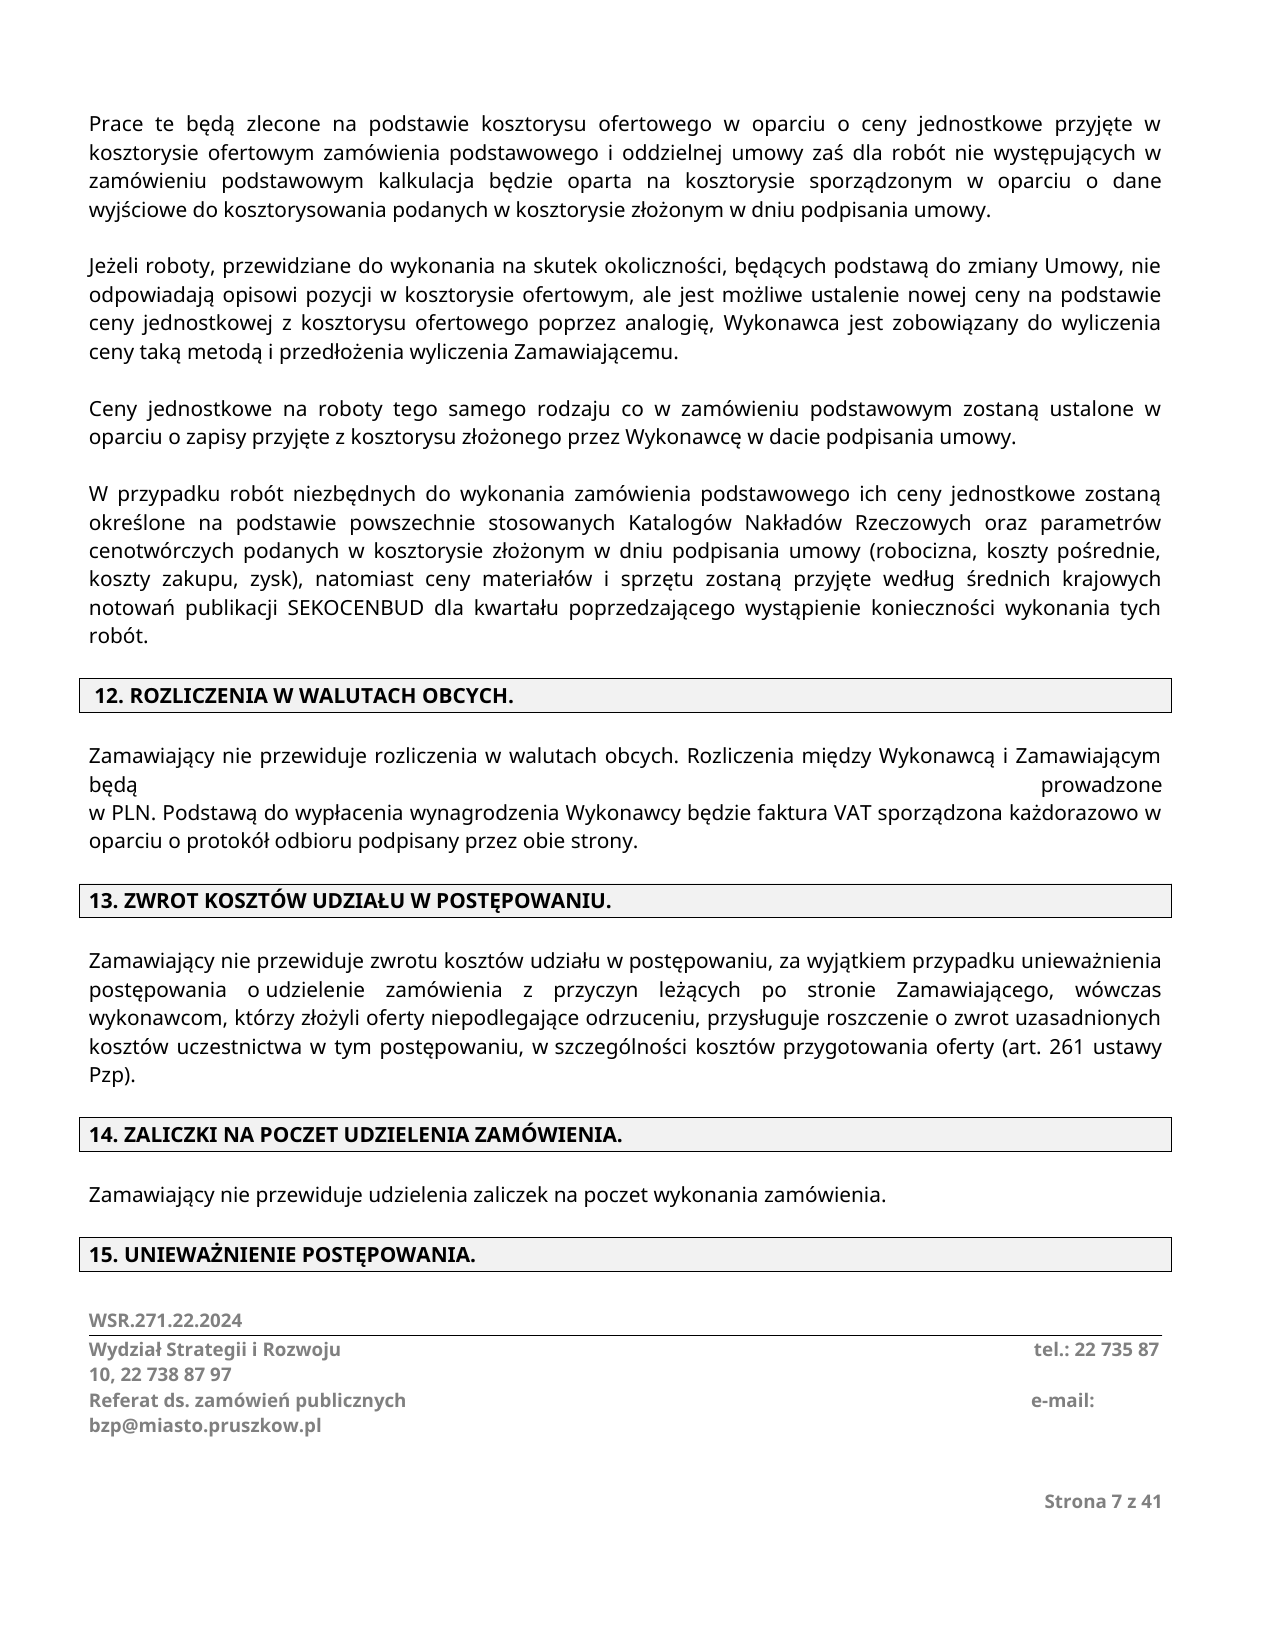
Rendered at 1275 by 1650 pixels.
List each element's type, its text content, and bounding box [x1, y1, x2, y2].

text Jeżeli roboty, przewidziane do wykonania na skutek okoliczności, będących podstawą do zmiany Umowy, nie odpowiadają opisowi pozycji w kosztorysie ofertowym, ale jest możliwe ustalenie nowej ceny na podstawie ceny jednostkowej z kosztorysu ofertowego poprzez analogię, Wykonawca jest zobowiązany do wyliczenia ceny taką metodą i przedłożenia wyliczenia Zamawiającemu. [89, 252, 1162, 365]
text 14. ZALICZKI NA POCZET UDZIELENIA ZAMÓWIENIA. [80, 1118, 1171, 1151]
text 15. UNIEWAŻNIENIE POSTĘPOWANIA. [80, 1238, 1171, 1271]
text 12. ROZLICZENIA W WALUTACH OBCYCH. [80, 679, 1171, 712]
text W przypadku robót niezbędnych do wykonania zamówienia podstawowego ich ceny jednostkowe zostaną określone na podstawie powszechnie stosowanych Katalogów Nakładów Rzeczowych oraz parametrów cenotwórczych podanych w kosztorysie złożonym w dniu podpisania umowy (robocizna, koszty pośrednie, koszty zakupu, zysk), natomiast ceny materiałów i sprzętu zostaną przyjęte według średnich krajowych notowań publikacji SEKOCENBUD dla kwartału poprzedzającego wystąpienie konieczności wykonania tych robót. [89, 479, 1162, 650]
text Zamawiający nie przewiduje zwrotu kosztów udziału w postępowaniu, za wyjątkiem przypadku unieważnienia postępowania o udzielenie zamówienia z przyczyn leżących po stronie Zamawiającego, wówczas wykonawcom, którzy złożyli oferty niepodlegające odrzuceniu, przysługuje roszczenie o zwrot uzasadnionych kosztów uczestnictwa w tym postępowaniu, w szczególności kosztów przygotowania oferty (art. 261 ustawy Pzp). [89, 947, 1162, 1089]
text Zamawiający nie przewiduje udzielenia zaliczek na poczet wykonania zamówienia. [89, 1180, 1162, 1209]
text Prace te będą zlecone na podstawie kosztorysu ofertowego w oparciu o ceny jednostkowe przyjęte w kosztorysie ofertowym zamówienia podstawowego i oddzielnej umowy zaś dla robót nie występujących w zamówieniu podstawowym kalkulacja będzie oparta na kosztorysie sporządzonym w oparciu o dane wyjściowe do kosztorysowania podanych w kosztorysie złożonym w dniu podpisania umowy. [89, 109, 1162, 223]
text 13. ZWROT KOSZTÓW UDZIAŁU W POSTĘPOWANIU. [80, 885, 1171, 917]
text Ceny jednostkowe na roboty tego samego rodzaju co w zamówieniu podstawowym zostaną ustalone w oparciu o zapisy przyjęte z kosztorysu złożonego przez Wykonawcę w dacie podpisania umowy. [89, 394, 1162, 451]
text Zamawiający nie przewiduje rozliczenia w walutach obcych. Rozliczenia między Wykonawcą i Zamawiającym będą prowadzone w PLN. Podstawą do wypłacenia wynagrodzenia Wykonawcy będzie faktura VAT sporządzona każdorazowo w oparciu o protokół odbioru podpisany przez obie strony. [89, 741, 1162, 855]
